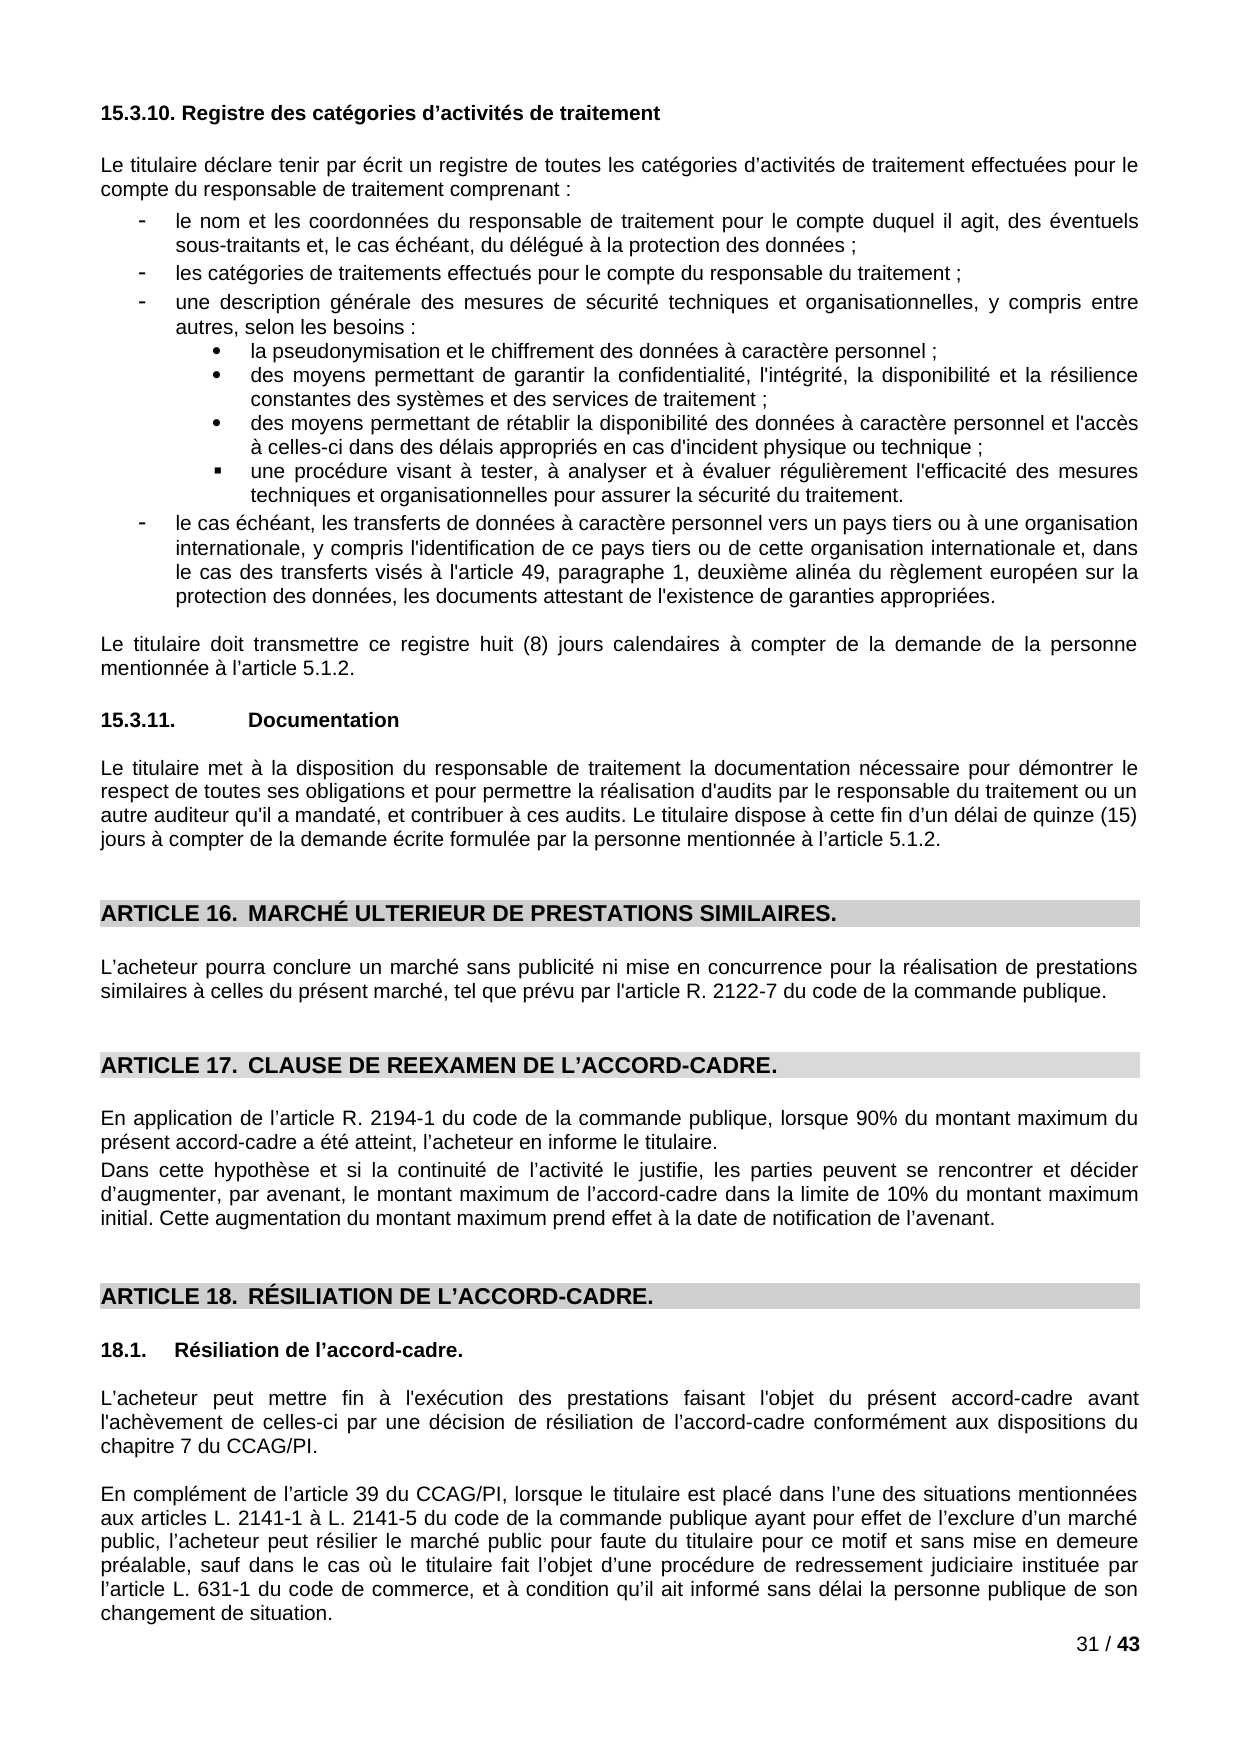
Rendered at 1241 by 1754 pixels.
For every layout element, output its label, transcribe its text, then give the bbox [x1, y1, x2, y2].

list la pseudonymisation et le chiffrement des données à caractère personnel ; [213, 339, 1140, 363]
text Le titulaire met à la disposition du responsable de traitement la documentation nécessaire pour démontrer le respect de toutes ses obligations et pour permettre la réalisation d'audits par le responsable du traitement ou un autre auditeur qu'il a mandaté, et contribuer à ces audits. Le titulaire dispose à cette fin d’un délai de quinze (15) jours à compter de la demande écrite formulée par la personne mentionnée à l’article 5.1.2. [100, 755, 1140, 851]
list une procédure visant à tester, à analyser et à évaluer régulièrement l'efficacité des mesures techniques et organisationnelles pour assurer la sécurité du traitement. [213, 459, 1140, 507]
list le cas échéant, les transferts de données à caractère personnel vers un pays tiers ou à une organisation internationale, y compris l'identification de ce pays tiers ou de cette organisation internationale et, dans le cas des transferts visés à l'article 49, paragraphe 1, deuxième alinéa du règlement européen sur la protection des données, les documents attestant de l'existence de garanties appropriées. [138, 507, 1140, 607]
subtitle RÉSILIATION DE L’ACCORD-CADRE. [100, 1283, 1140, 1309]
list le nom et les coordonnées du responsable de traitement pour le compte duquel il agit, des éventuels sous-traitants et, le cas échéant, du délégué à la protection des données ; [138, 204, 1140, 257]
text L’acheteur peut mettre fin à l'exécution des prestations faisant l'objet du présent accord-cadre avant l'achèvement de celles-ci par une décision de résiliation de l’accord-cadre conformément aux dispositions du chapitre 7 du CCAG/PI. [100, 1386, 1140, 1457]
list des moyens permettant de garantir la confidentialité, l'intégrité, la disponibilité et la résilience constantes des systèmes et des services de traitement ; [213, 363, 1140, 411]
text 15.3.10. Registre des catégories d’activités de traitement [100, 100, 1140, 124]
subtitle CLAUSE DE REEXAMEN DE L’ACCORD-CADRE. [100, 1052, 1140, 1078]
list les catégories de traitements effectués pour le compte du responsable du traitement ; [138, 257, 1140, 286]
text En application de l’article R. 2194-1 du code de la commande publique, lorsque 90% du montant maximum du présent accord-cadre a été atteint, l’acheteur en informe le titulaire. [100, 1106, 1140, 1154]
text En complément de l’article 39 du CCAG/PI, lorsque le titulaire est placé dans l’une des situations mentionnées aux articles L. 2141-1 à L. 2141-5 du code de la commande publique ayant pour effet de l’exclure d’un marché public, l’acheteur peut résilier le marché public pour faute du titulaire pour ce motif et sans mise en demeure préalable, sauf dans le cas où le titulaire fait l’objet d’une procédure de redressement judiciaire instituée par l’article L. 631-1 du code de commerce, et à condition qu’il ait informé sans délai la personne publique de son changement de situation. [100, 1481, 1140, 1625]
subtitle Documentation [100, 707, 1140, 731]
text Le titulaire déclare tenir par écrit un registre de toutes les catégories d’activités de traitement effectuées pour le compte du responsable de traitement comprenant : [100, 152, 1140, 200]
text Dans cette hypothèse et si la continuité de l’activité le justifie, les parties peuvent se rencontrer et décider d’augmenter, par avenant, le montant maximum de l’accord-cadre dans la limite de 10% du montant maximum initial. Cette augmentation du montant maximum prend effet à la date de notification de l’avenant. [100, 1158, 1140, 1230]
list une description générale des mesures de sécurité techniques et organisationnelles, y compris entre autres, selon les besoins : [138, 286, 1140, 339]
subtitle Résiliation de l’accord-cadre. [100, 1338, 1140, 1362]
list des moyens permettant de rétablir la disponibilité des données à caractère personnel et l'accès à celles-ci dans des délais appropriés en cas d'incident physique ou technique ; [213, 411, 1140, 459]
text L’acheteur pourra conclure un marché sans publicité ni mise en concurrence pour la réalisation de prestations similaires à celles du présent marché, tel que prévu par l'article R. 2122-7 du code de la commande publique. [100, 955, 1140, 1003]
text Le titulaire doit transmettre ce registre huit (8) jours calendaires à compter de la demande de la personne mentionnée à l’article 5.1.2. [100, 631, 1140, 679]
subtitle MARCHÉ ULTERIEUR DE PRESTATIONS SIMILAIRES. [100, 900, 1140, 927]
